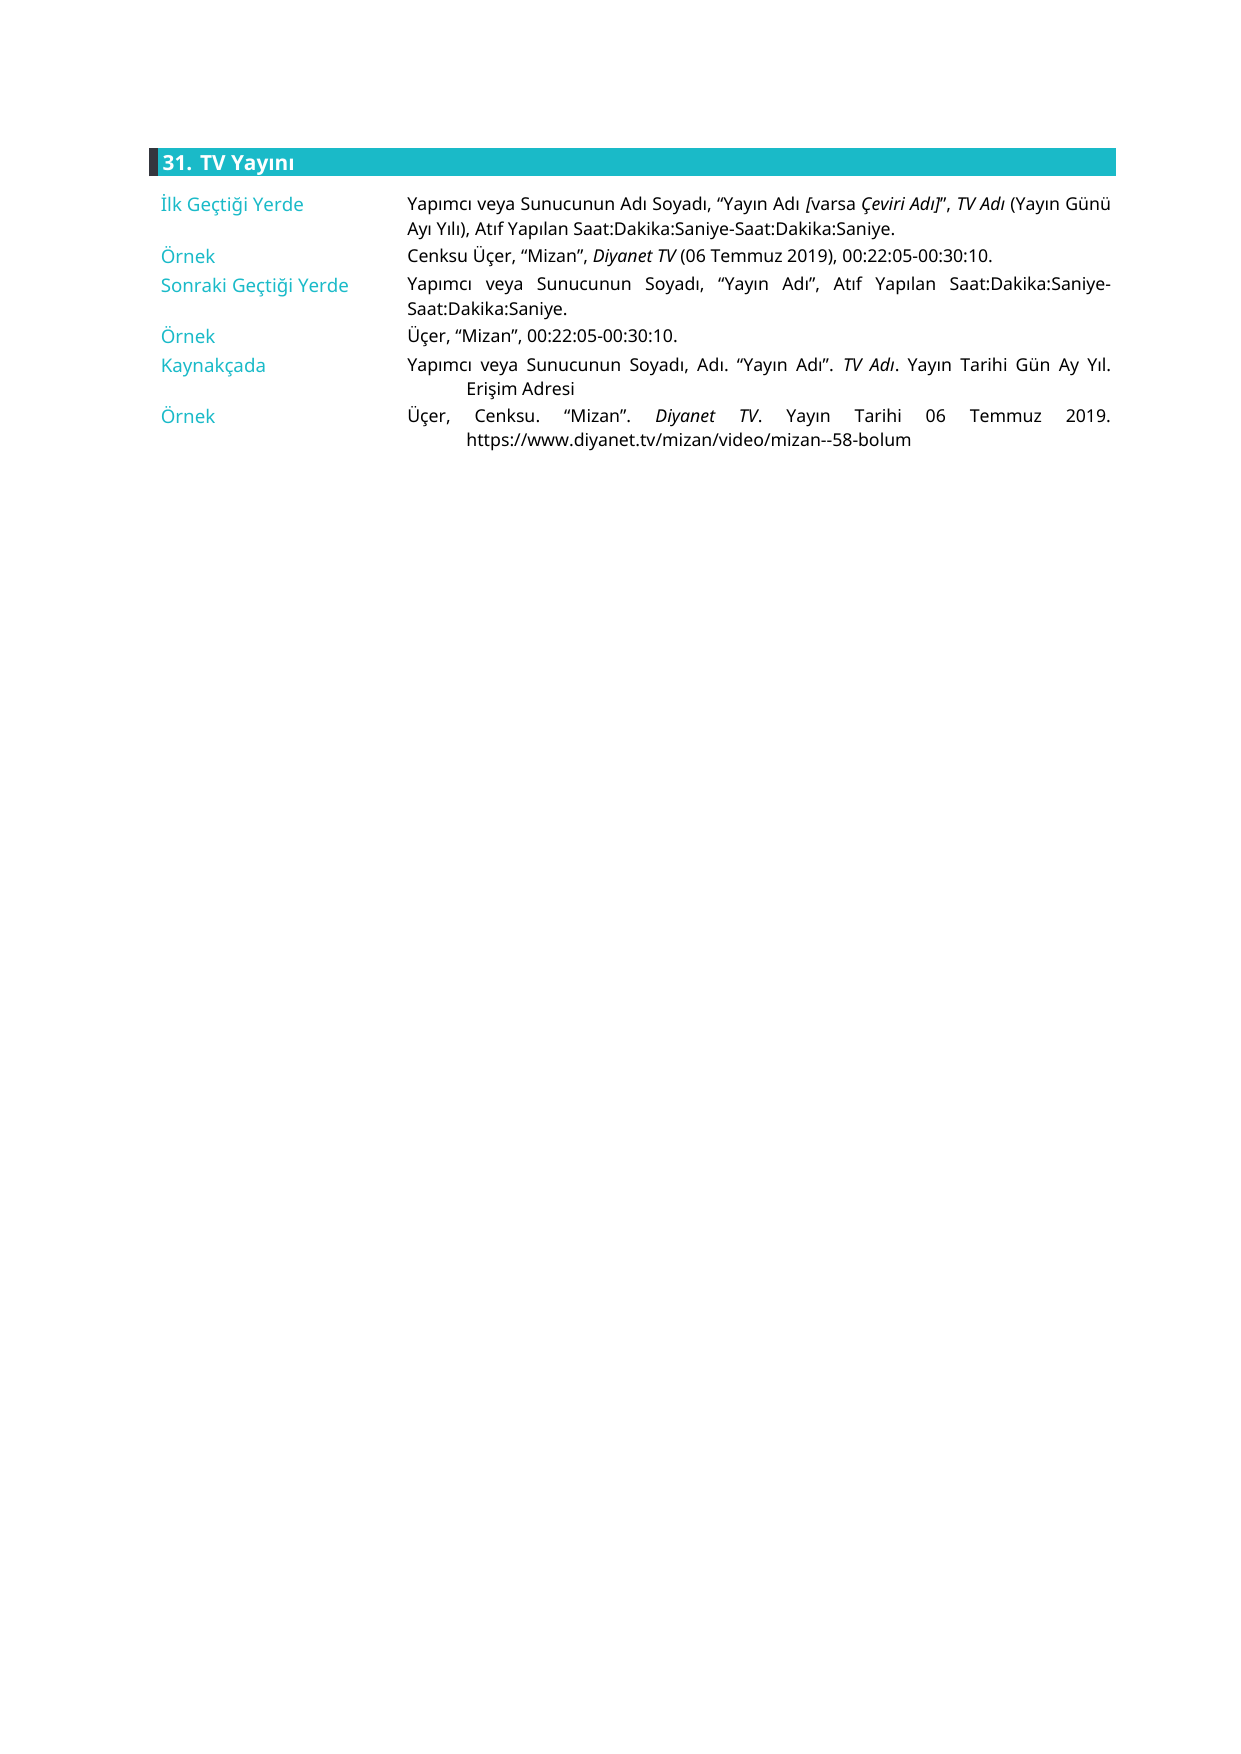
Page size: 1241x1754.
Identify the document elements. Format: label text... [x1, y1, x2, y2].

table_cell Kaynakçada [151, 352, 394, 400]
table_cell Sonraki Geçtiği Yerde [151, 272, 394, 320]
table_cell Üçer, Cenksu. “Mizan”. Diyanet TV. Yayın Tarihi 06 Temmuz 2019. https://www.diyanet.tv/mizan/video/mizan--58-bolum [397, 404, 1121, 452]
subtitle TV Yayını [158, 148, 1116, 176]
table_cell Cenksu Üçer, “Mizan”, Diyanet TV (06 Temmuz 2019), 00:22:05-00:30:10. [397, 243, 1121, 269]
table_cell Yapımcı veya Sunucunun Soyadı, Adı. “Yayın Adı”. TV Adı. Yayın Tarihi Gün Ay Yıl. Erişim Adresi [397, 352, 1121, 400]
table_cell Örnek [151, 404, 394, 452]
table_header İlk Geçtiği Yerde [151, 192, 394, 240]
table_cell Örnek [151, 323, 394, 349]
table_cell Örnek [151, 243, 394, 269]
table_cell Üçer, “Mizan”, 00:22:05-00:30:10. [397, 323, 1121, 349]
table_header Yapımcı veya Sunucunun Adı Soyadı, “Yayın Adı [varsa Çeviri Adı]”, TV Adı (Yayın Günü Ayı Yılı), Atıf Yapılan Saat:Dakika:Saniye-Saat:Dakika:Saniye. [397, 192, 1121, 240]
table_cell Yapımcı veya Sunucunun Soyadı, “Yayın Adı”, Atıf Yapılan Saat:Dakika:Saniye-Saat:Dakika:Saniye. [397, 272, 1121, 320]
